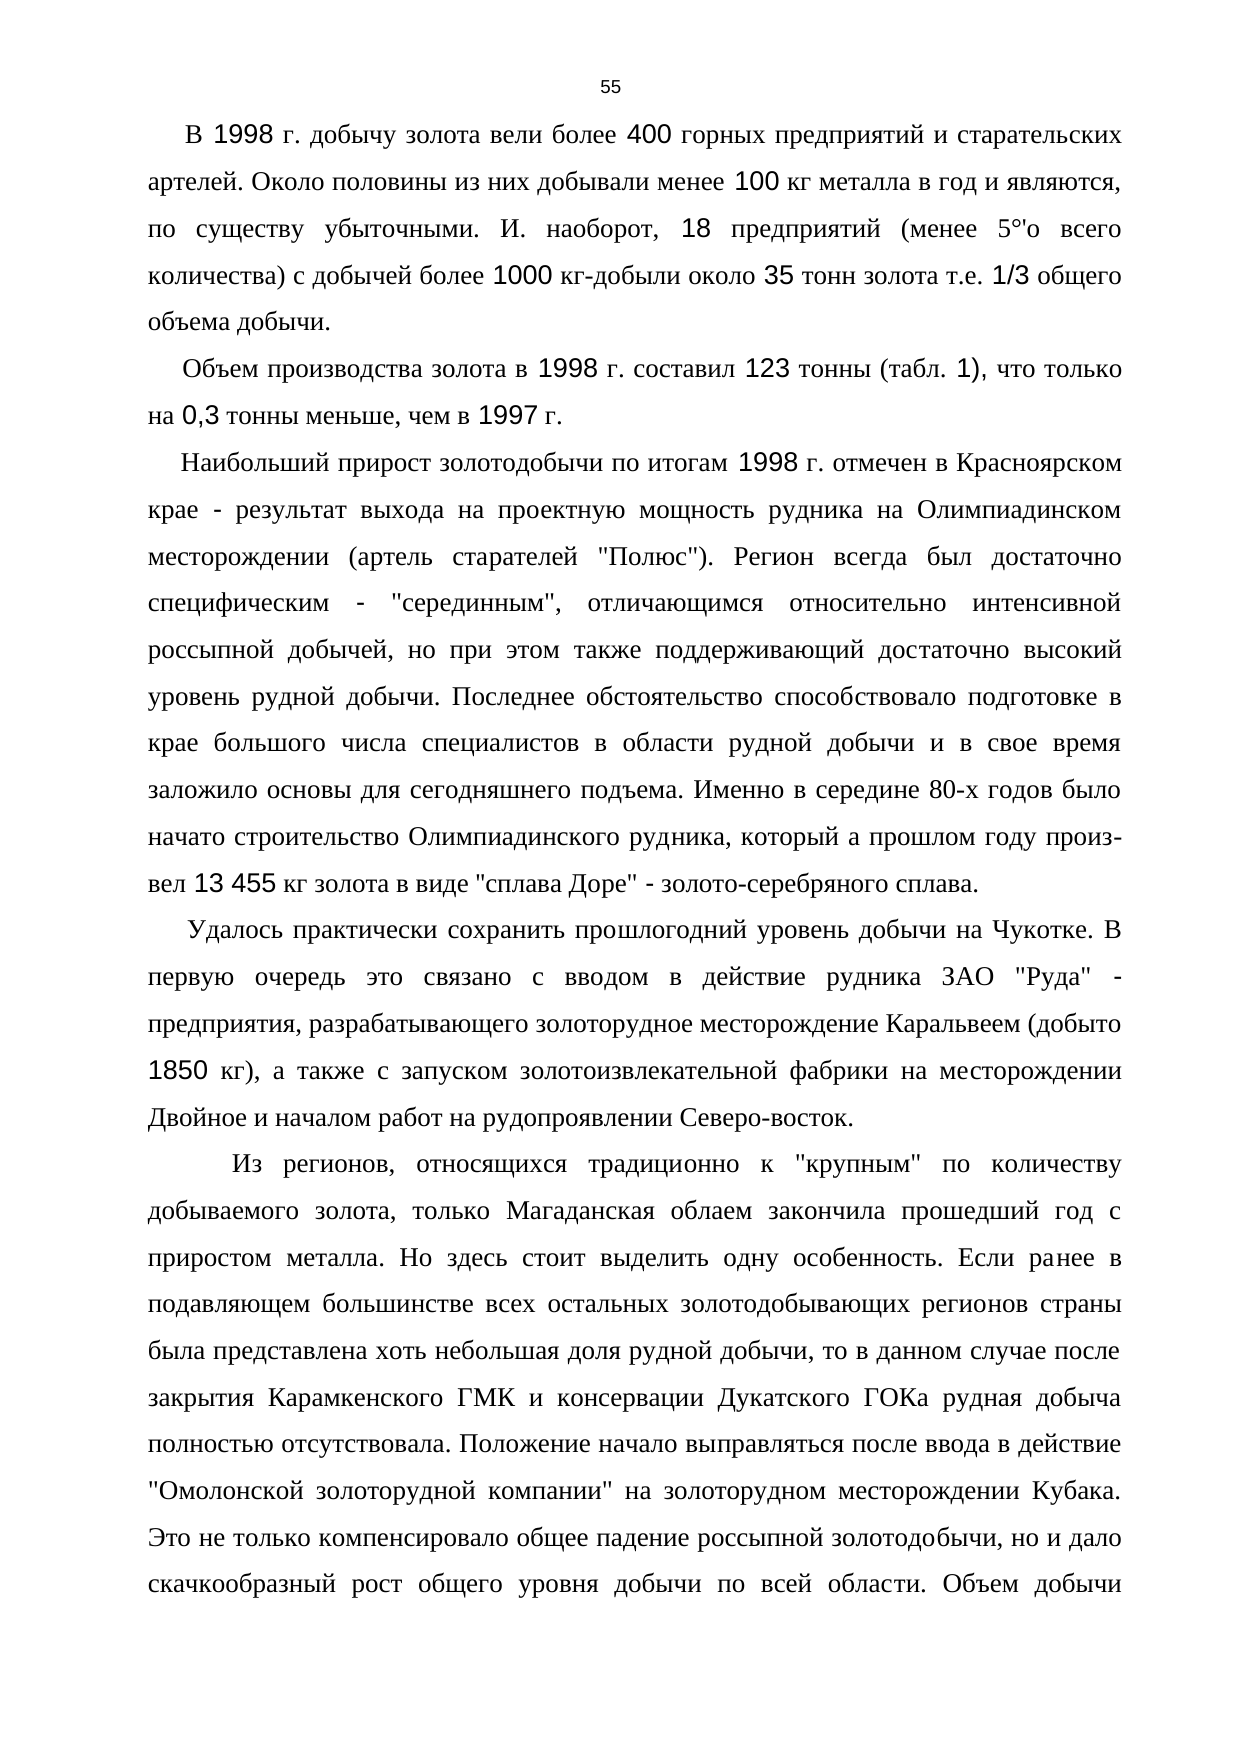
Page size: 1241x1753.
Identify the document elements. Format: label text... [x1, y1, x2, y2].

text В 1998 г. добычу золота вели более 400 горных предприятий и старательских артелей. Около половины из них добывали менее 100 кг металла в год и являются, по существу убыточными. И. наоборот, 18 предприятий (менее 5°'о всего количества) с добычей более 1000 кг-добыли около 35 тонн золота т.е. 1/3 общего объема добычи. [148, 118, 1122, 337]
text Объем производства золота в 1998 г. составил 123 тонны (табл. 1), что только на 0,3 тонны меньше, чем в 1997 г. [148, 352, 1122, 430]
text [148, 1147, 1122, 1598]
text Удалось практически сохранить прошлогодний уровень добычи на Чукотке. В первую очередь это связано с вводом в действие рудника ЗАО "Руда" -предприятия, разрабатывающего золоторудное месторождение Каральвеем (добыто 1850 кг), а также с запуском золотоизвлекательной фабрики на месторождении Двойное и началом работ на рудопроявлении Северо-восток. [148, 913, 1122, 1132]
text Наибольший прирост золотодобычи по итогам 1998 г. отмечен в Красноярском крае - результат выхода на проектную мощность рудника на Олимпиадинском месторождении (артель старателей "Полюс"). Регион всегда был достаточно специфическим - "серединным", отличающимся относительно интенсивной россыпной добычей, но при этом также поддерживающий достаточно высокий уровень рудной добычи. Последнее обстоятельство способствовало подготовке в крае большого числа специалистов в области рудной добычи и в свое время заложило основы для сегодняшнего подъема. Именно в середине 80-х годов было начато строительство Олимпиадинского рудника, который а прошлом году произвел 13 455 кг золота в виде ''сплава Доре" - золото-серебряного сплава. [148, 446, 1122, 898]
